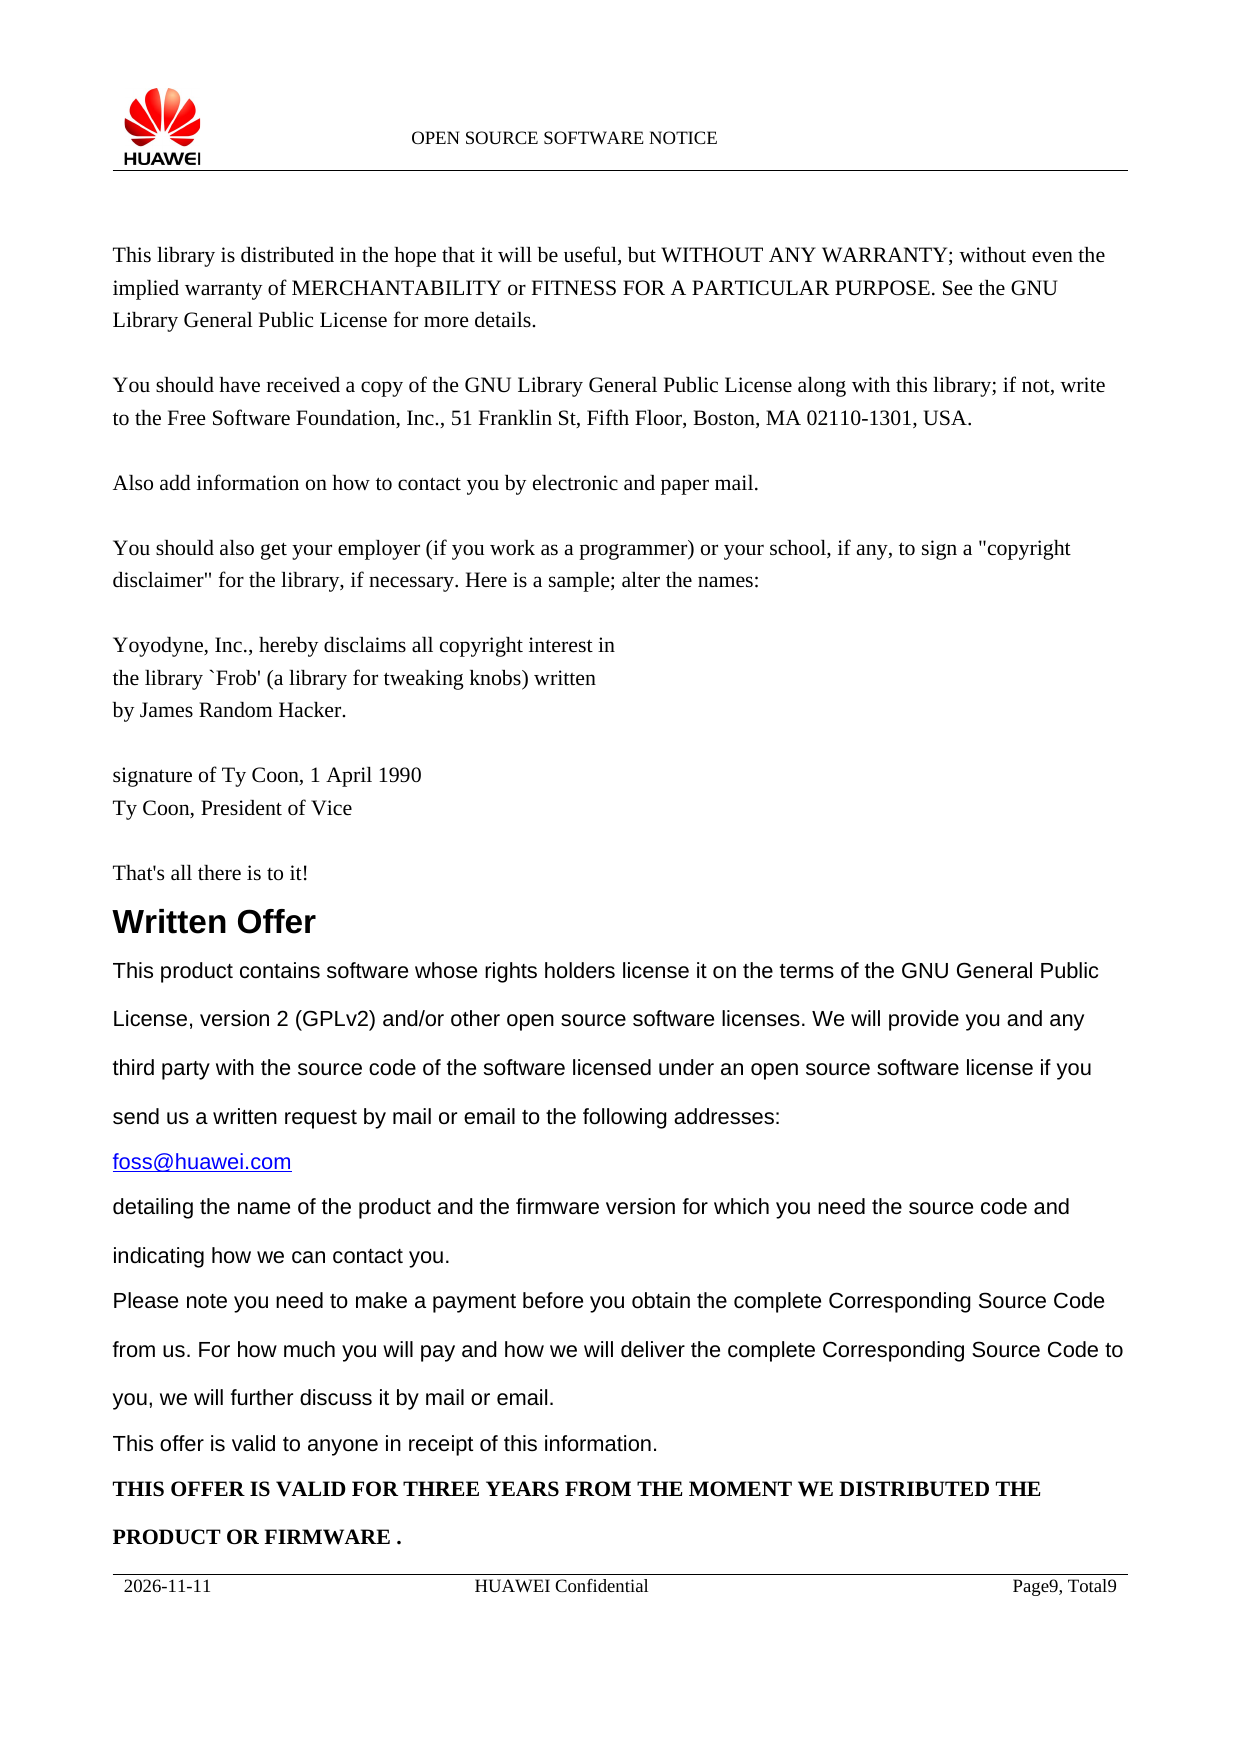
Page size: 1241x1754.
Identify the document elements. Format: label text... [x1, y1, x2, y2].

text Written Offer [112, 889, 1128, 954]
text foss@huawei.com [112, 1145, 1128, 1178]
text detailing the name of the product and the firmware version for which you need the source code and indicating how we can contact you. [112, 1190, 1128, 1272]
picture [124, 88, 201, 165]
text This offer is valid for three years from the moment we distributed the product or firmware . [112, 1472, 1128, 1553]
text This offer is valid to anyone in receipt of this information. [112, 1427, 1128, 1459]
text This product contains software whose rights holders license it on the terms of the GNU General Public License, version 2 (GPLv2) and/or other open source software licenses. We will provide you and any third party with the source code of the software licensed under an open source software license if you send us a written request by mail or email to the following addresses: [112, 954, 1128, 1133]
text Please note you need to make a payment before you obtain the complete Corresponding Source Code from us. For how much you will pay and how we will deliver the complete Corresponding Source Code to you, we will further discuss it by mail or email. [112, 1284, 1128, 1414]
